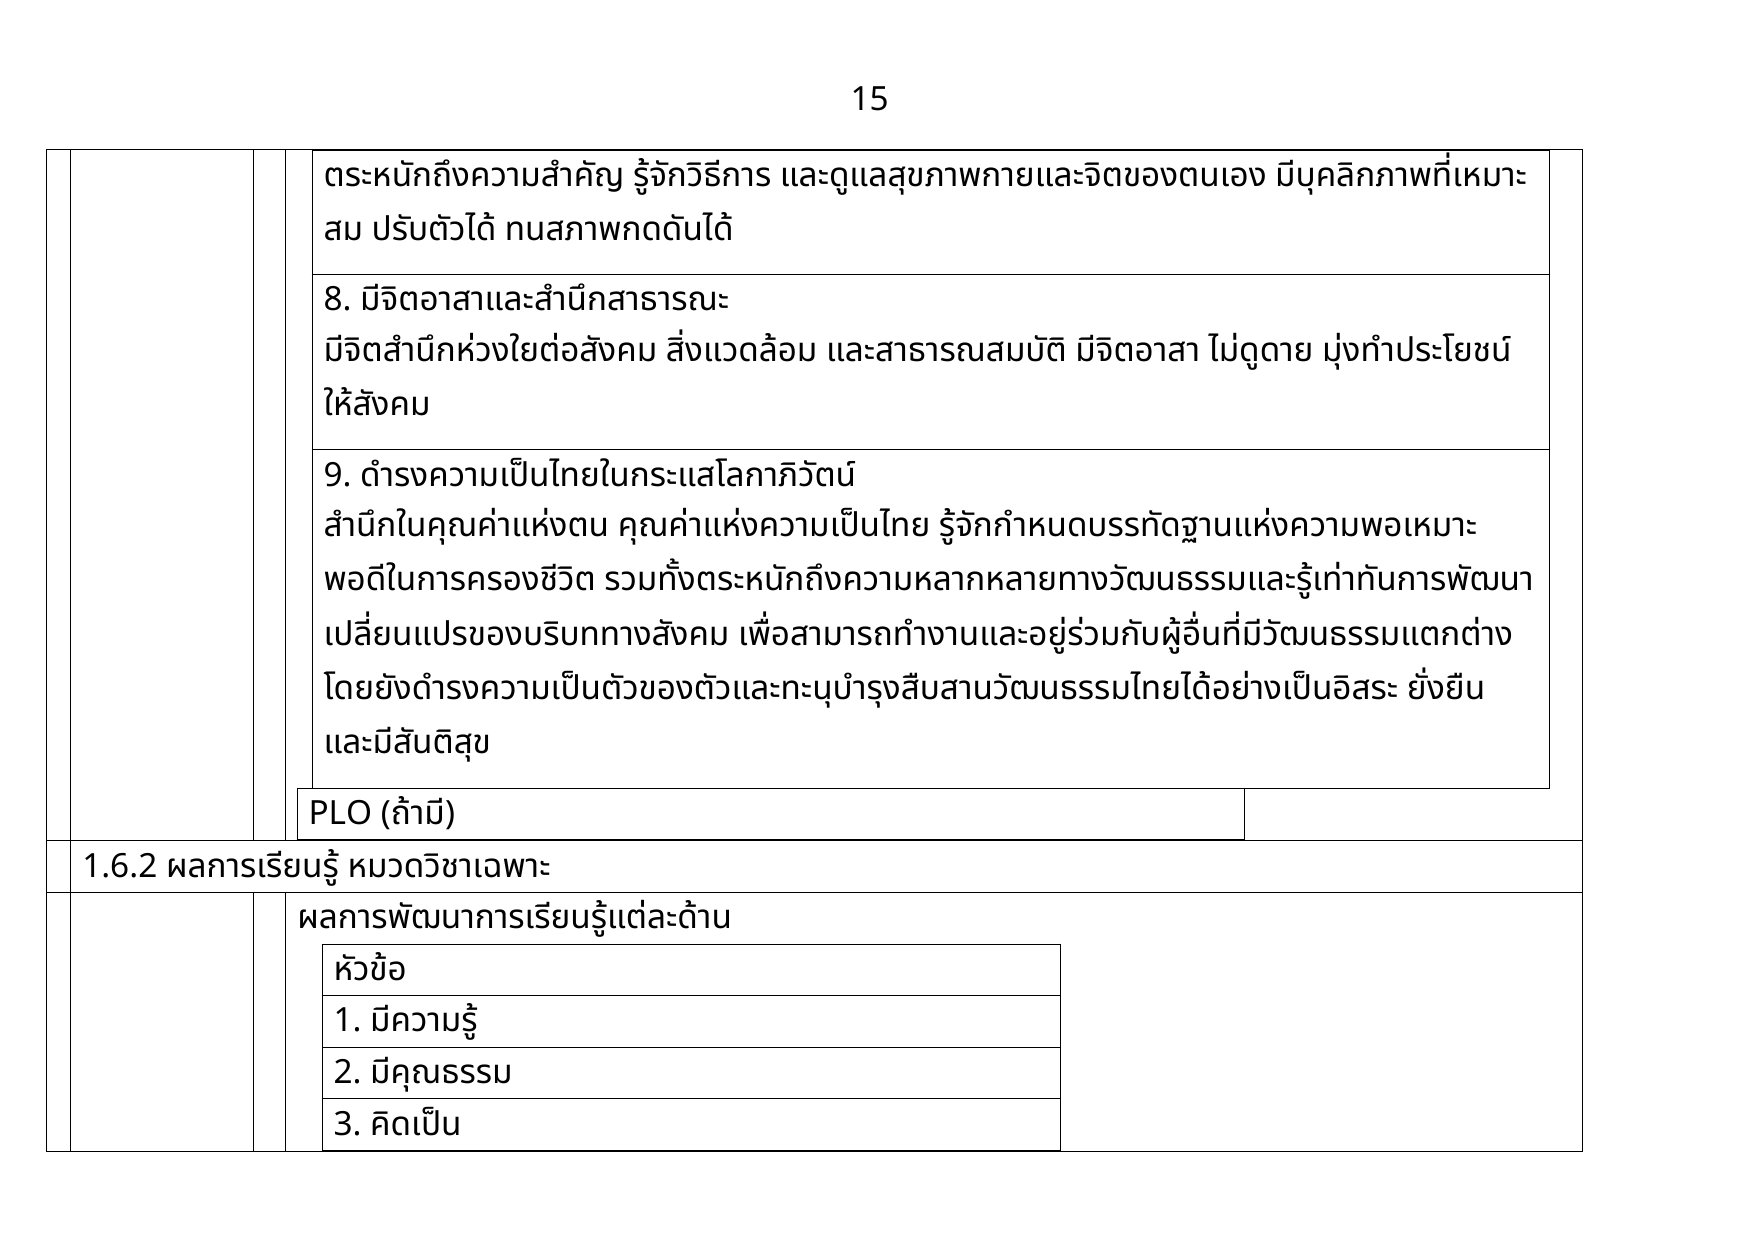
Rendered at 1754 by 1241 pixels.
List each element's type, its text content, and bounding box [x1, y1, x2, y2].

table_cell [71, 893, 253, 1151]
table_cell ผลการพัฒนาการเรียนรู้แต่ละด้าน [313, 450, 1549, 788]
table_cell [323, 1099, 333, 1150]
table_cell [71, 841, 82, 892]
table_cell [313, 151, 1549, 274]
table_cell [286, 893, 322, 1151]
table_cell [47, 841, 70, 892]
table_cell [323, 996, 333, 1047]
table_cell [254, 893, 285, 1151]
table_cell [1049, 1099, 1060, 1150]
table_cell [71, 150, 253, 840]
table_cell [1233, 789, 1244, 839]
table_cell [47, 893, 70, 1151]
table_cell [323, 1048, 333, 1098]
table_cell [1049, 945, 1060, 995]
table_cell ผลการพัฒนาการเรียนรู้แต่ละด้าน [1245, 150, 1582, 840]
table_cell ผลการพัฒนาการเรียนรู้แต่ละด้าน [313, 275, 1549, 449]
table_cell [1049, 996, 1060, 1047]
table_cell [254, 150, 285, 840]
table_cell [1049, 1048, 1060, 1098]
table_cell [286, 150, 312, 840]
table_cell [1061, 893, 1582, 1151]
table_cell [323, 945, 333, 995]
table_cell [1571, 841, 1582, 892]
table_cell [47, 150, 70, 840]
